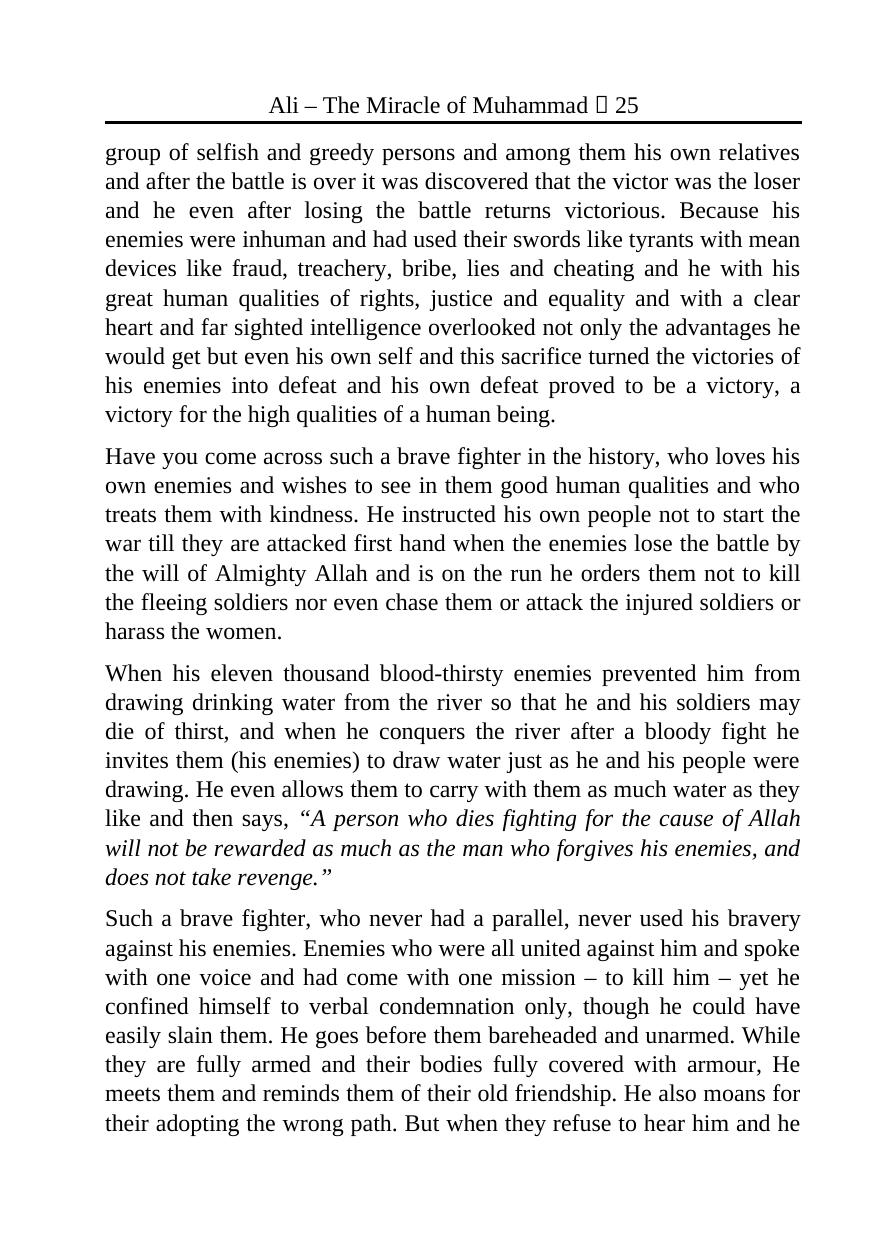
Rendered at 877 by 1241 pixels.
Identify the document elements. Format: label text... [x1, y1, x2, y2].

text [105, 903, 802, 1137]
text Have you come across such a brave fighter in the history, who loves his own enemies and wishes to see in them good human qualities and who treats them with kindness. He instructed his own people not to start the war till they are attacked first hand when the enemies lose the battle by the will of Almighty Allah and is on the run he orders them not to kill the fleeing soldiers nor even chase them or attack the injured soldiers or harass the women. [105, 441, 802, 645]
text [105, 137, 802, 428]
text When his eleven thousand blood-thirsty enemies prevented him from drawing drinking water from the river so that he and his soldiers may die of thirst, and when he conquers the river after a bloody fight he invites them (his enemies) to draw water just as he and his people were drawing. He even allows them to carry with them as much water as they like and then says, “A person who dies fighting for the cause of Allah will not be rewarded as much as the man who forgives his enemies, and does not take revenge.” [105, 658, 802, 891]
